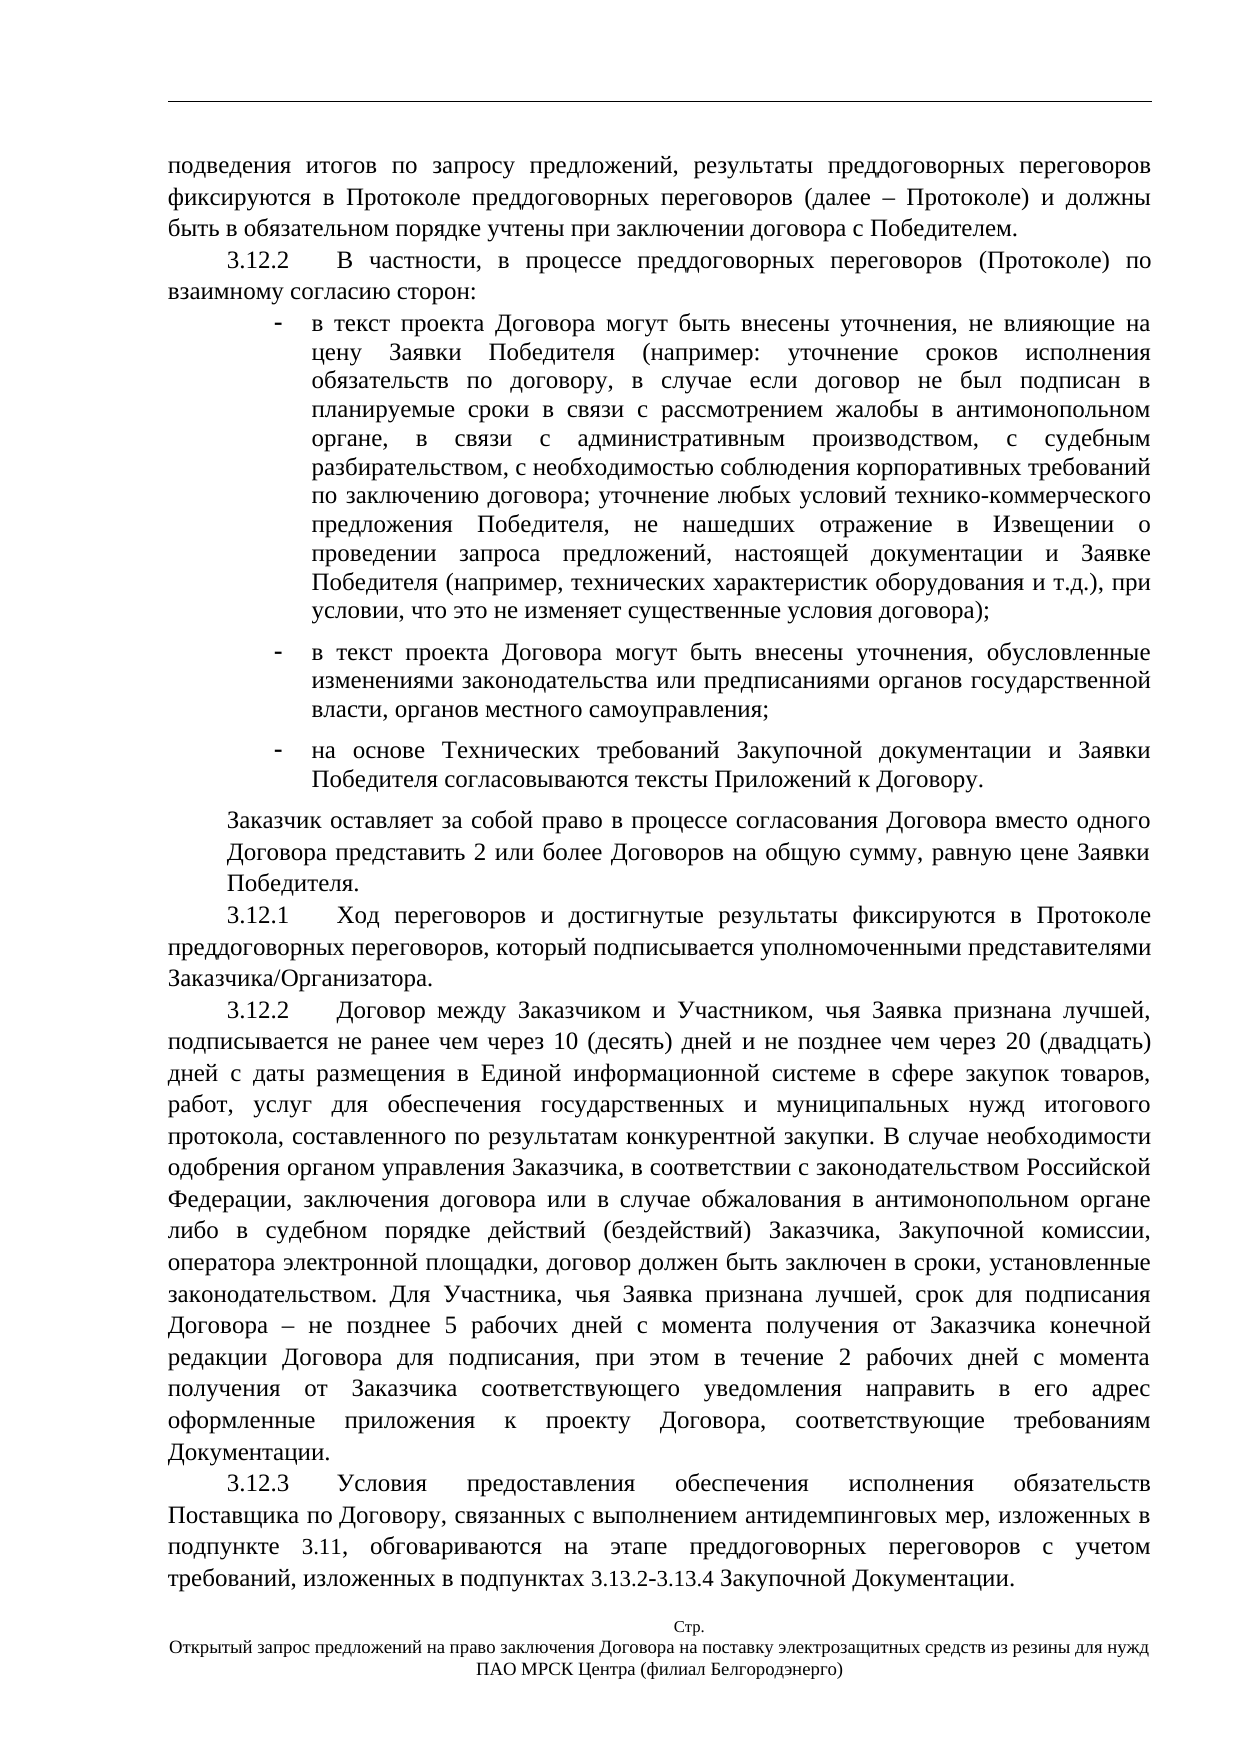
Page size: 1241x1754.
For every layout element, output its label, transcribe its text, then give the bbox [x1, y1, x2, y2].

list Договор между Заказчиком и Участником, чья Заявка признана лучшей, подписывается не ранее чем через 10 (десять) дней и не позднее чем через 20 (двадцать) дней с даты размещения в Единой информационной системе в сфере закупок товаров, работ, услуг для обеспечения государственных и муниципальных нужд итогового протокола, составленного по результатам конкурентной закупки. В случае необходимости одобрения органом управления Заказчика, в соответствии с законодательством Российской Федерации, заключения договора или в случае обжалования в антимонопольном органе либо в судебном порядке действий (бездействий) Заказчика, Закупочной комиссии, оператора электронной площадки, договор должен быть заключен в сроки, установленные законодательством. Для Участника, чья Заявка признана лучшей, срок для подписания Договора – не позднее 5 рабочих дней с момента получения от Заказчика конечной редакции Договора для подписания, при этом в течение 2 рабочих дней с момента получения от Заказчика соответствующего уведомления направить в его адрес оформленные приложения к проекту Договора, соответствующие требованиям Документации. [168, 995, 1152, 1465]
list Заказчик оставляет за собой право в процессе согласования Договора вместо одного Договора представить 2 или более Договоров на общую сумму, равную цене Заявки Победителя. [227, 805, 1152, 897]
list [168, 150, 1152, 242]
list Условия предоставления обеспечения исполнения обязательств Поставщика по Договору, связанных с выполнением антидемпинговых мер, изложенных в подпункте 3.11, обговариваются на этапе преддоговорных переговоров с учетом требований, изложенных в подпунктах 3.13.2-3.13.4 Закупочной Документации. [168, 1468, 1152, 1592]
list В частности, в процессе преддоговорных переговоров (Протоколе) по взаимному согласию сторон: [168, 245, 1152, 305]
list в текст проекта Договора могут быть внесены уточнения, не влияющие на цену Заявки Победителя (например: уточнение сроков исполнения обязательств по договору, в случае если договор не был подписан в планируемые сроки в связи с рассмотрением жалобы в антимонопольном органе, в связи с административным производством, с судебным разбирательством, с необходимостью соблюдения корпоративных требований по заключению договора; уточнение любых условий технико-коммерческого предложения Победителя, не нашедших отражение в Извещении о проведении запроса предложений, настоящей документации и Заявке Победителя (например, технических характеристик оборудования и т.д.), при условии, что это не изменяет существенные условия договора); [274, 308, 1152, 624]
list на основе Технических требований Закупочной документации и Заявки Победителя согласовываются тексты Приложений к Договору. [274, 735, 1152, 793]
list в текст проекта Договора могут быть внесены уточнения, обусловленные изменениями законодательства или предписаниями органов государственной власти, органов местного самоуправления; [274, 637, 1152, 723]
list Ход переговоров и достигнутые результаты фиксируются в Протоколе преддоговорных переговоров, который подписывается уполномоченными представителями Заказчика/Организатора. [168, 900, 1152, 992]
